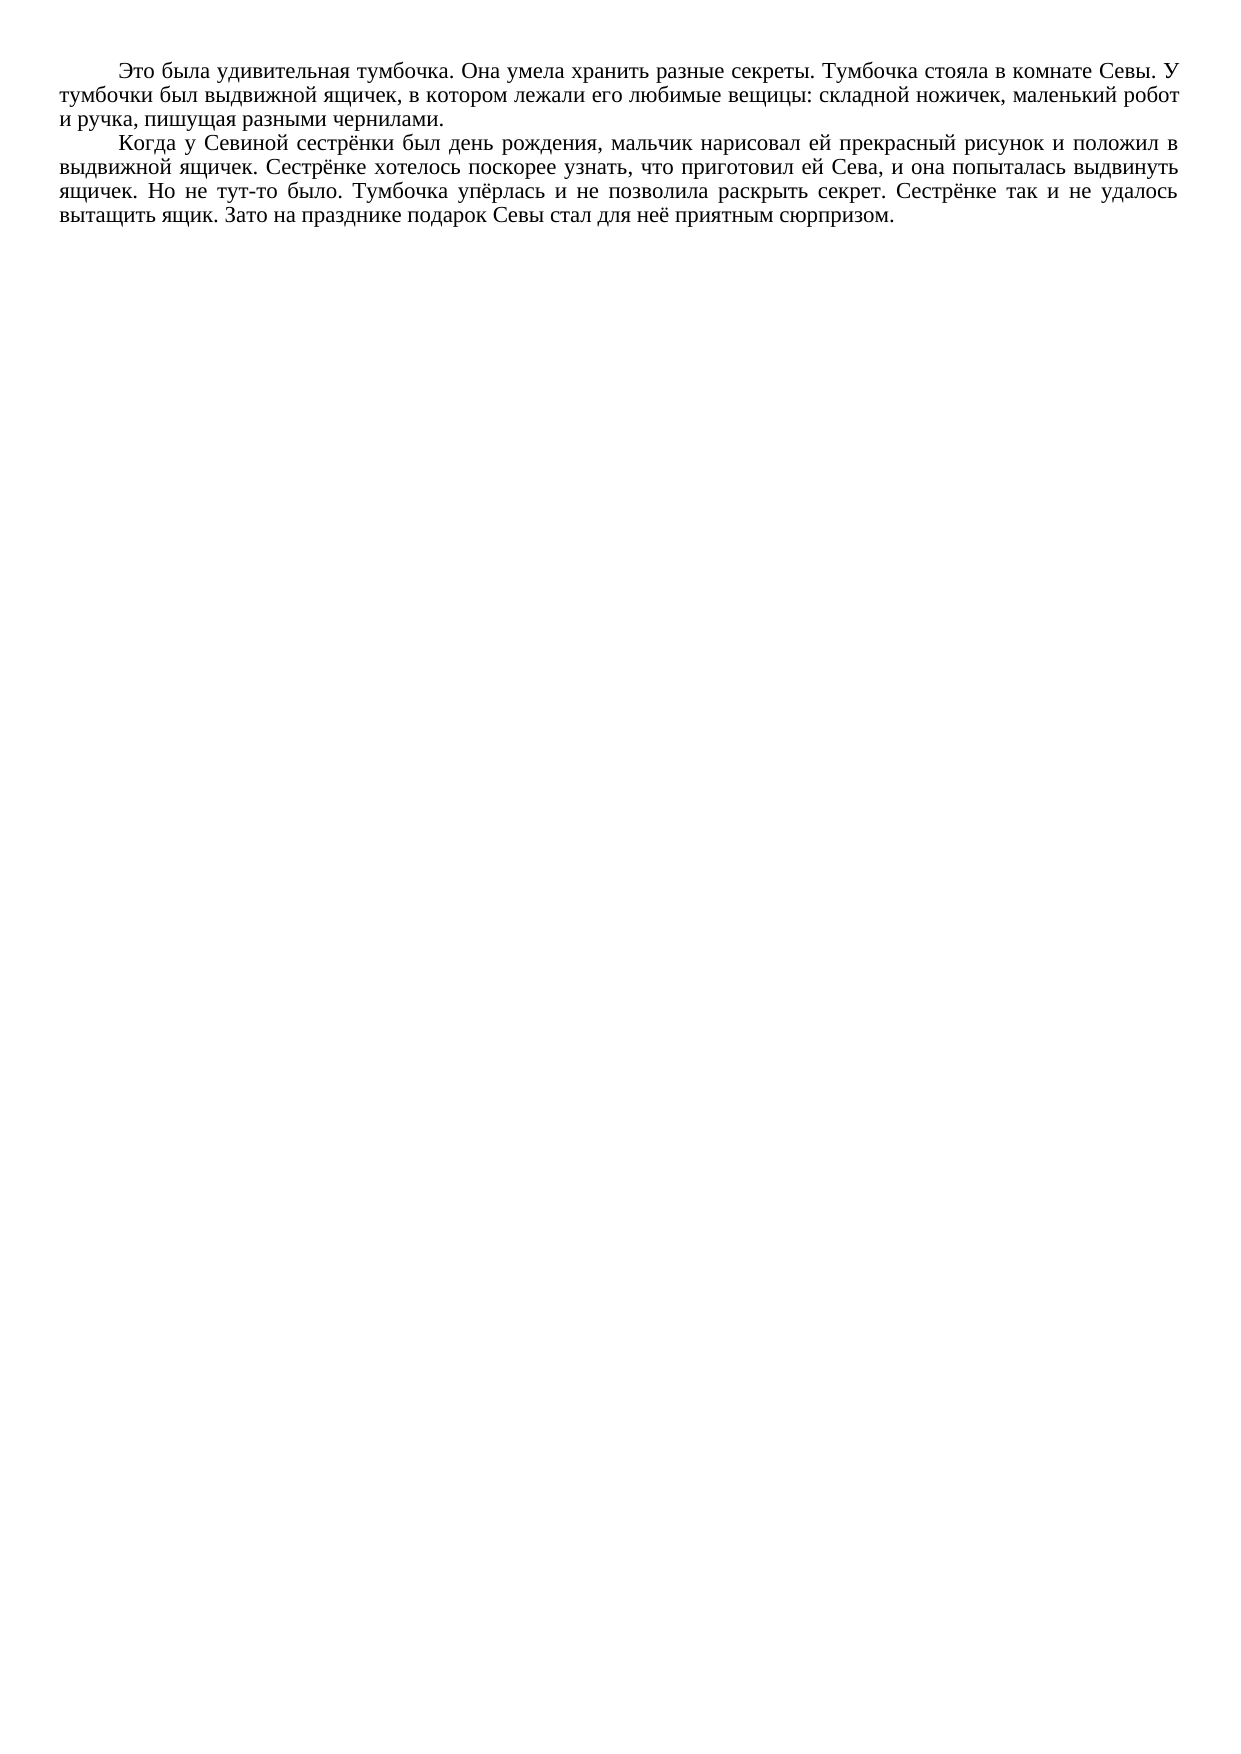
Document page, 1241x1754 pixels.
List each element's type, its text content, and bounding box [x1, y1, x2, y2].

text Когда у Севиной сестрёнки был день рождения, мальчик нарисовал ей прекрасный рисунок и положил в выдвижной ящичек. Сестрёнке хотелось поскорее узнать, что приготовил ей Сева, и она попыталась выдвинуть ящичек. Но не тут-то было. Тумбочка упёрлась и не позволила раскрыть секрет. Сестрёнке так и не удалось вытащить ящик. Зато на празднике подарок Севы стал для неё приятным сюрпризом. [59, 131, 1181, 227]
text Это была удивительная тумбочка. Она умела хранить разные секреты. Тумбочка стояла в комнате Севы. У тумбочки был выдвижной ящичек, в котором лежали его любимые вещицы: складной ножичек, маленький робот и ручка, пишущая разными чернилами. [59, 59, 1181, 131]
